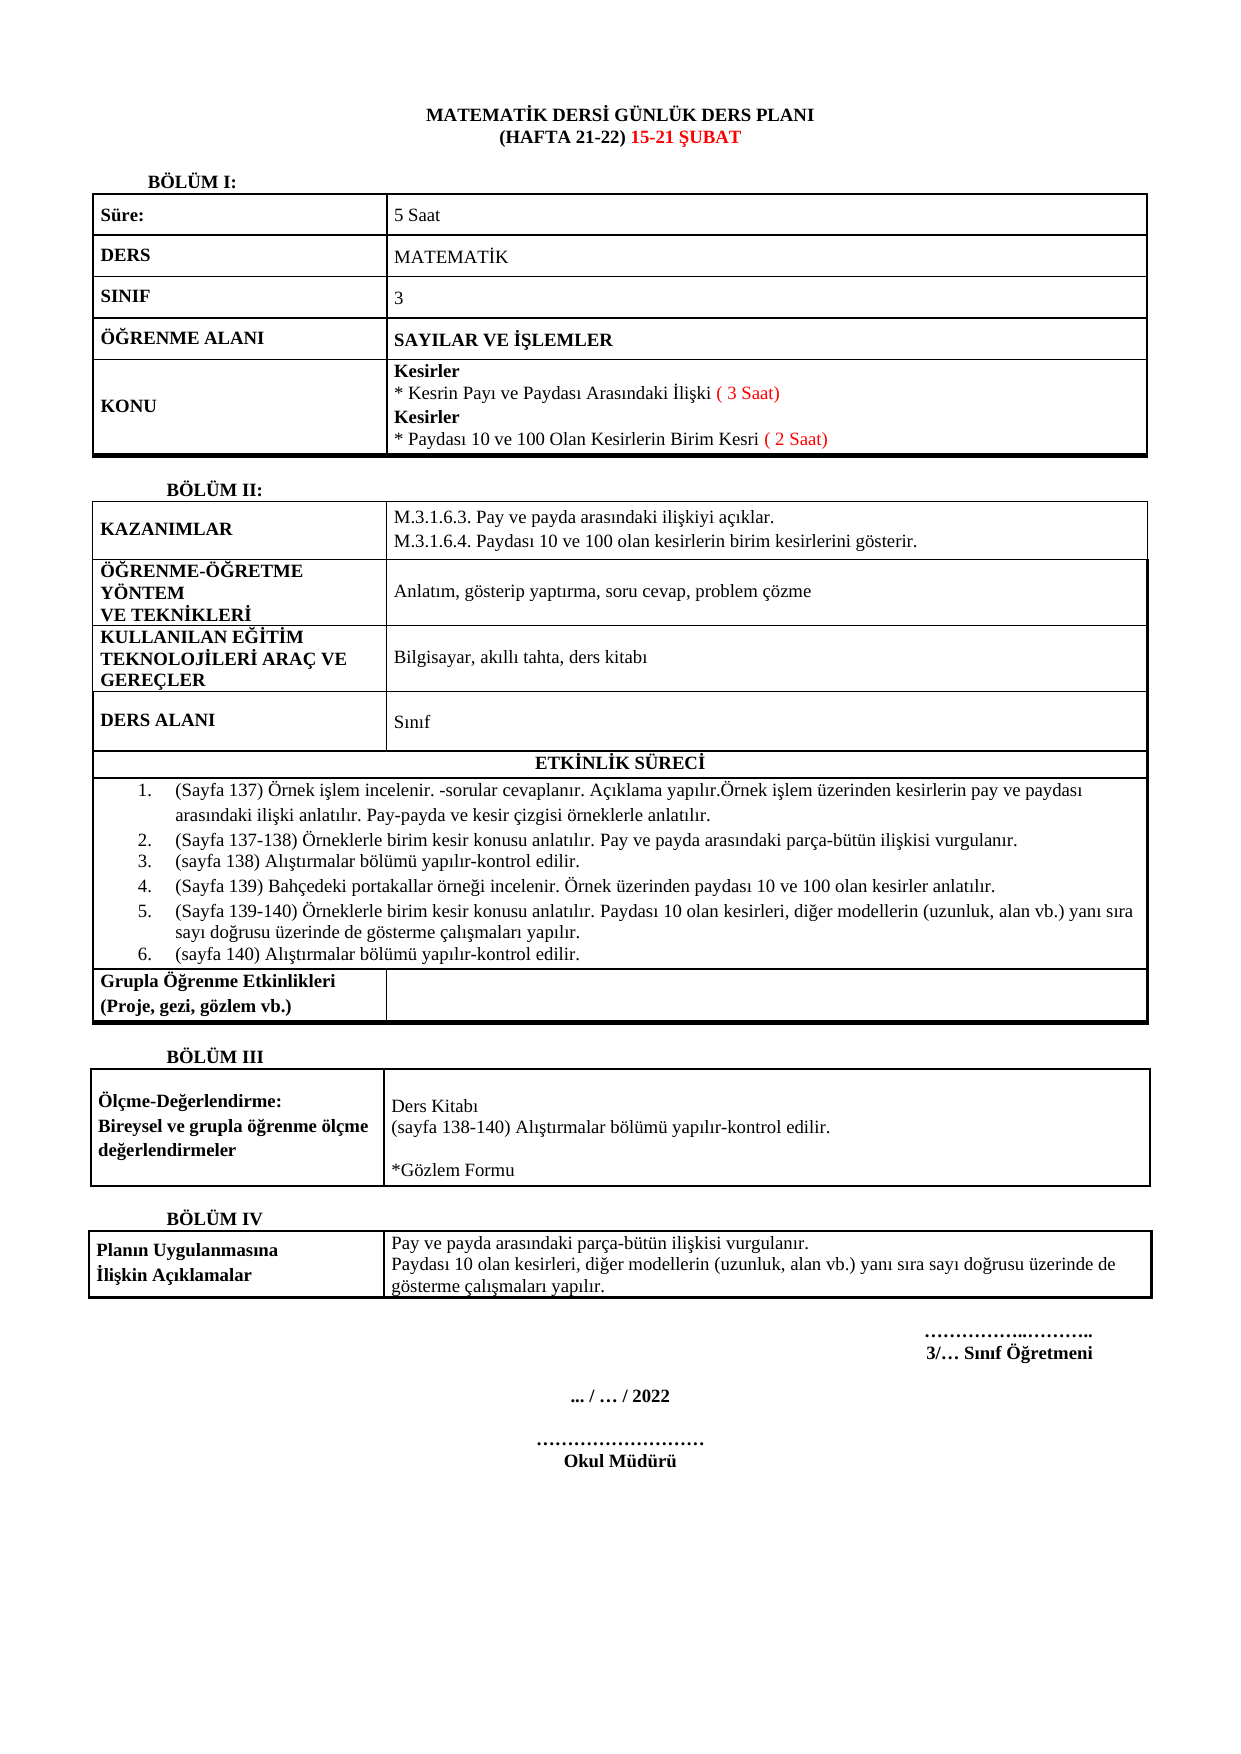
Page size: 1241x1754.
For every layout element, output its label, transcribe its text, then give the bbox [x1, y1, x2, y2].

table_header Ölçme-Değerlendirme: Bireysel ve grupla öğrenme ölçme değerlendirmeler [92, 1070, 383, 1184]
subtitle BÖLÜM III [148, 1046, 1092, 1068]
text MATEMATİK DERSİ GÜNLÜK DERS PLANI [148, 104, 1092, 126]
table_cell Kesirler * Kesrin Payı ve Paydası Arasındaki İlişki ( 3 Saat) Kesirler * Paydası 10 ve 100 Olan Kesirlerin Birim Kesri ( 2 Saat) [388, 360, 1146, 453]
table_cell DERS ALANI [94, 692, 386, 750]
text Okul Müdürü [148, 1449, 1092, 1471]
table_cell ETKİNLİK SÜRECİ [94, 752, 1146, 777]
table_cell Sınıf [387, 692, 1146, 750]
table_header 5 Saat [388, 195, 1146, 234]
table_cell [387, 970, 1146, 1020]
table_cell Grupla Öğrenme Etkinlikleri (Proje, gezi, gözlem vb.) [94, 970, 386, 1020]
text ……………………… [148, 1428, 1092, 1449]
table_header Planın Uygulanmasına İlişkin Açıklamalar [90, 1232, 383, 1296]
table_cell MATEMATİK [388, 236, 1146, 276]
table_cell Anlatım, gösterip yaptırma, soru cevap, problem çözme [387, 560, 1146, 625]
table_cell KULLANILAN EĞİTİM TEKNOLOJİLERİ ARAÇ VE GEREÇLER [93, 626, 386, 691]
table_cell (Sayfa 137) Örnek işlem incelenir. -sorular cevaplanır. Açıklama yapılır.Örnek işlem üzerinden kesirlerin pay ve paydası arasındaki ilişki anlatılır. Pay-payda ve kesir çizgisi örneklerle anlatılır. (Sayfa 137-138) Örneklerle birim kesir konusu anlatılır. Pay ve payda arasındaki parça-bütün ilişkisi vurgulanır. (sayfa 138) Alıştırmalar bölümü yapılır-kontrol edilir. (Sayfa 139) Bahçedeki portakallar örneği incelenir. Örnek üzerinden paydası 10 ve 100 olan kesirler anlatılır. (Sayfa 139-140) Örneklerle birim kesir konusu anlatılır. Paydası 10 olan kesirleri, diğer modellerin (uzunluk, alan vb.) yanı sıra sayı doğrusu üzerinde de gösterme çalışmaları yapılır. (sayfa 140) Alıştırmalar bölümü yapılır-kontrol edilir. [94, 779, 1146, 968]
table_header Ders Kitabı (sayfa 138-140) Alıştırmalar bölümü yapılır-kontrol edilir. *Gözlem Formu [385, 1070, 1149, 1184]
table_cell KONU [94, 360, 386, 453]
text 3/… Sınıf Öğretmeni [148, 1342, 1092, 1363]
table_cell SINIF [94, 277, 386, 317]
table_cell DERS [94, 236, 386, 276]
table_header Pay ve payda arasındaki parça-bütün ilişkisi vurgulanır. Paydası 10 olan kesirleri, diğer modellerin (uzunluk, alan vb.) yanı sıra sayı doğrusu üzerinde de gösterme çalışmaları yapılır. [385, 1232, 1150, 1296]
text ……………..……….. [148, 1320, 1092, 1342]
subtitle BÖLÜM IV [148, 1208, 1092, 1230]
table_cell ÖĞRENME-ÖĞRETME YÖNTEM VE TEKNİKLERİ [93, 560, 386, 625]
table_cell ÖĞRENME ALANI [94, 319, 386, 358]
table_cell Bilgisayar, akıllı tahta, ders kitabı [387, 626, 1146, 691]
text (HAFTA 21-22) 15-21 ŞUBAT [148, 126, 1092, 147]
table_header Süre: [94, 195, 386, 234]
text ... / … / 2022 [148, 1385, 1092, 1406]
table_header KAZANIMLAR [93, 502, 386, 559]
table_cell 3 [388, 277, 1146, 317]
table_cell SAYILAR VE İŞLEMLER [388, 319, 1146, 358]
text BÖLÜM II: [148, 479, 1092, 501]
text BÖLÜM I: [148, 171, 1092, 193]
table_header M.3.1.6.3. Pay ve payda arasındaki ilişkiyi açıklar. M.3.1.6.4. Paydası 10 ve 100 olan kesirlerin birim kesirlerini gösterir. [387, 502, 1147, 559]
